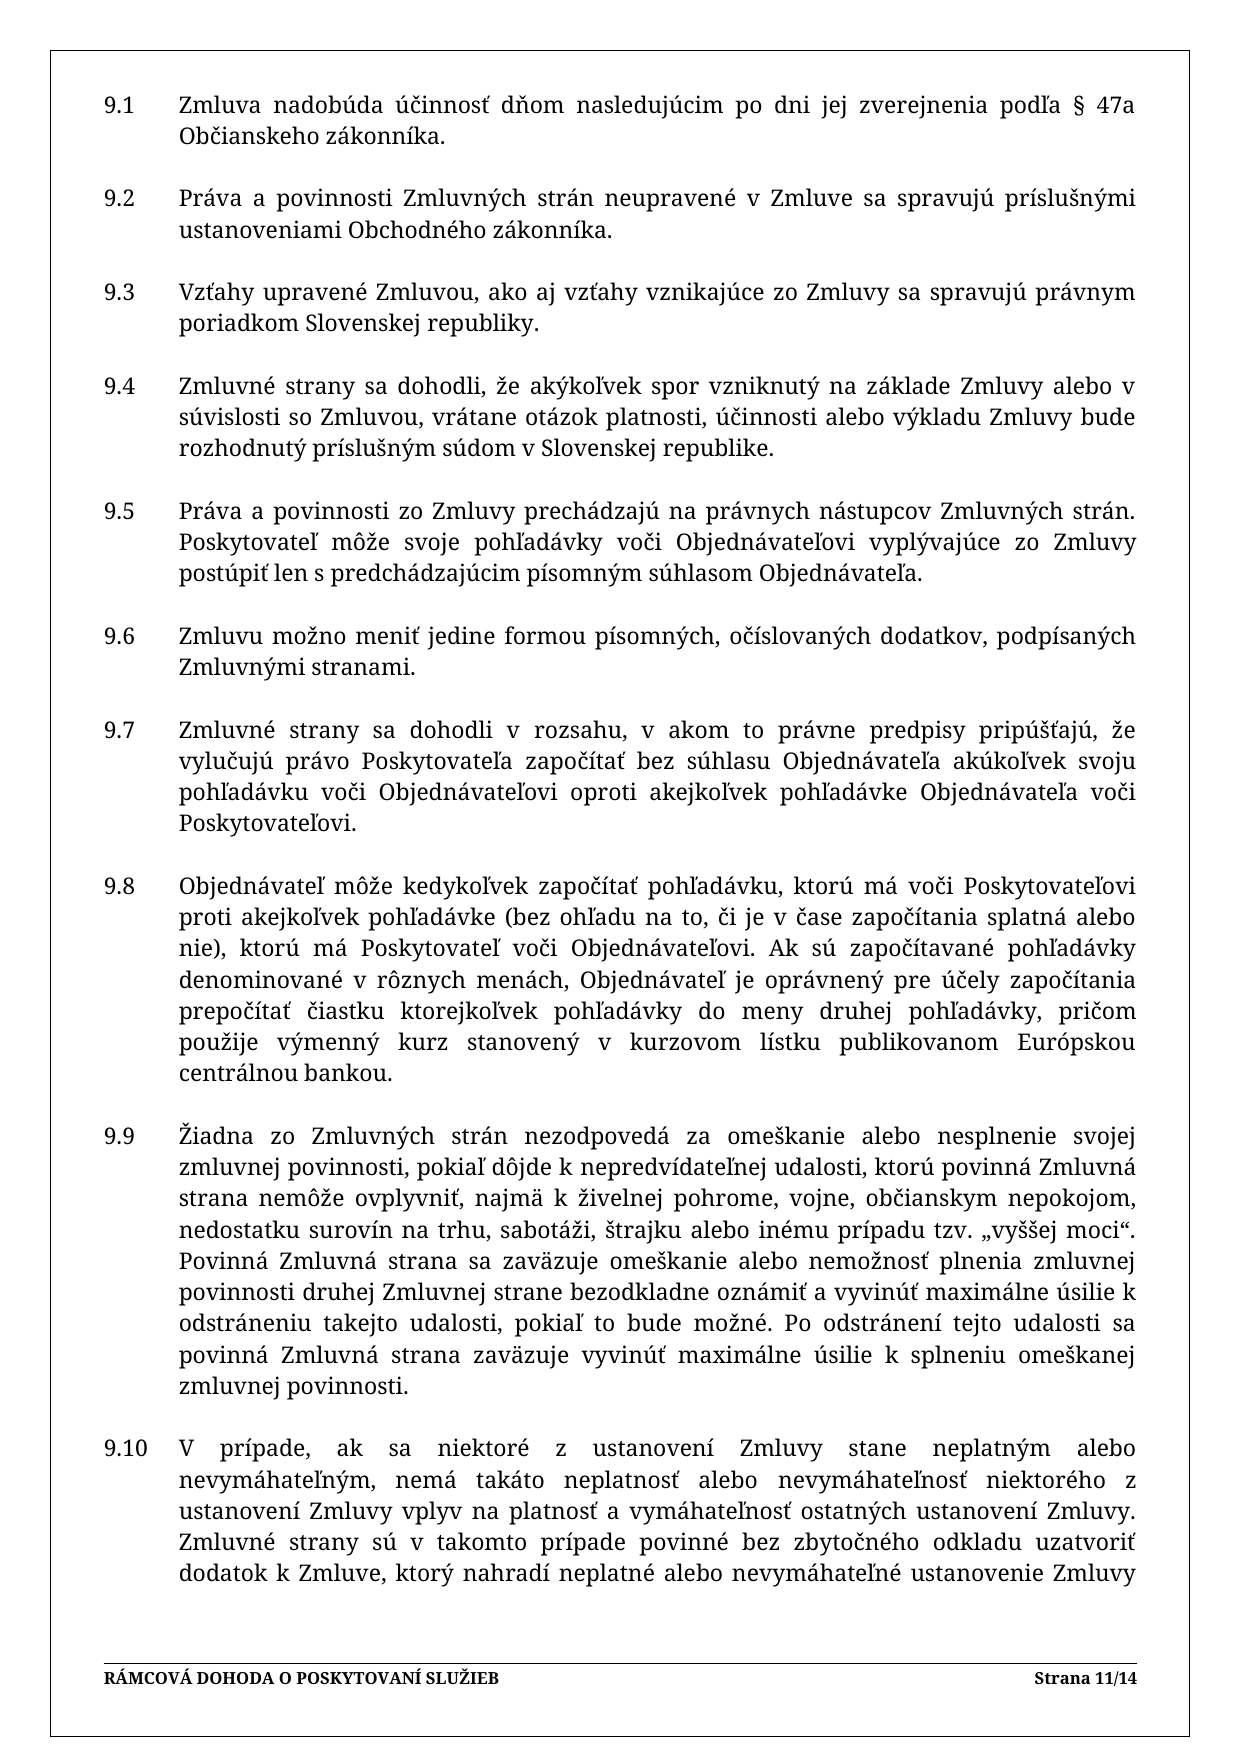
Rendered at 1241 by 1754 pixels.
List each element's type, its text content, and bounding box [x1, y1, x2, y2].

list Zmluvné strany sa dohodli, že akýkoľvek spor vzniknutý na základe Zmluvy alebo v súvislosti so Zmluvou, vrátane otázok platnosti, účinnosti alebo výkladu Zmluvy bude rozhodnutý príslušným súdom v Slovenskej republike. [103, 370, 1137, 464]
list Zmluvné strany sa dohodli v rozsahu, v akom to právne predpisy pripúšťajú, že vylučujú právo Poskytovateľa započítať bez súhlasu Objednávateľa akúkoľvek svoju pohľadávku voči Objednávateľovi oproti akejkoľvek pohľadávke Objednávateľa voči Poskytovateľovi. [103, 714, 1137, 839]
list Práva a povinnosti Zmluvných strán neupravené v Zmluve sa spravujú príslušnými ustanoveniami Obchodného zákonníka. [103, 182, 1137, 245]
list Zmluva nadobúda účinnosť dňom nasledujúcim po dni jej zverejnenia podľa § 47a Občianskeho zákonníka. [103, 89, 1137, 151]
list Vzťahy upravené Zmluvou, ako aj vzťahy vznikajúce zo Zmluvy sa spravujú právnym poriadkom Slovenskej republiky. [103, 276, 1137, 339]
list Objednávateľ môže kedykoľvek započítať pohľadávku, ktorú má voči Poskytovateľovi proti akejkoľvek pohľadávke (bez ohľadu na to, či je v čase započítania splatná alebo nie), ktorú má Poskytovateľ voči Objednávateľovi. Ak sú započítavané pohľadávky denominované v rôznych menách, Objednávateľ je oprávnený pre účely započítania prepočítať čiastku ktorejkoľvek pohľadávky do meny druhej pohľadávky, pričom použije výmenný kurz stanovený v kurzovom lístku publikovanom Európskou centrálnou bankou. [103, 870, 1137, 1089]
list Zmluvu možno meniť jedine formou písomných, očíslovaných dodatkov, podpísaných Zmluvnými stranami. [103, 620, 1137, 682]
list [103, 1432, 1137, 1589]
list Práva a povinnosti zo Zmluvy prechádzajú na právnych nástupcov Zmluvných strán. Poskytovateľ môže svoje pohľadávky voči Objednávateľovi vyplývajúce zo Zmluvy postúpiť len s predchádzajúcim písomným súhlasom Objednávateľa. [103, 495, 1137, 589]
list Žiadna zo Zmluvných strán nezodpovedá za omeškanie alebo nesplnenie svojej zmluvnej povinnosti, pokiaľ dôjde k nepredvídateľnej udalosti, ktorú povinná Zmluvná strana nemôže ovplyvniť, najmä k živelnej pohrome, vojne, občianskym nepokojom, nedostatku surovín na trhu, sabotáži, štrajku alebo inému prípadu tzv. „vyššej moci“. Povinná Zmluvná strana sa zaväzuje omeškanie alebo nemožnosť plnenia zmluvnej povinnosti druhej Zmluvnej strane bezodkladne oznámiť a vyvinúť maximálne úsilie k odstráneniu takejto udalosti, pokiaľ to bude možné. Po odstránení tejto udalosti sa povinná Zmluvná strana zaväzuje vyvinúť maximálne úsilie k splneniu omeškanej zmluvnej povinnosti. [103, 1120, 1137, 1401]
